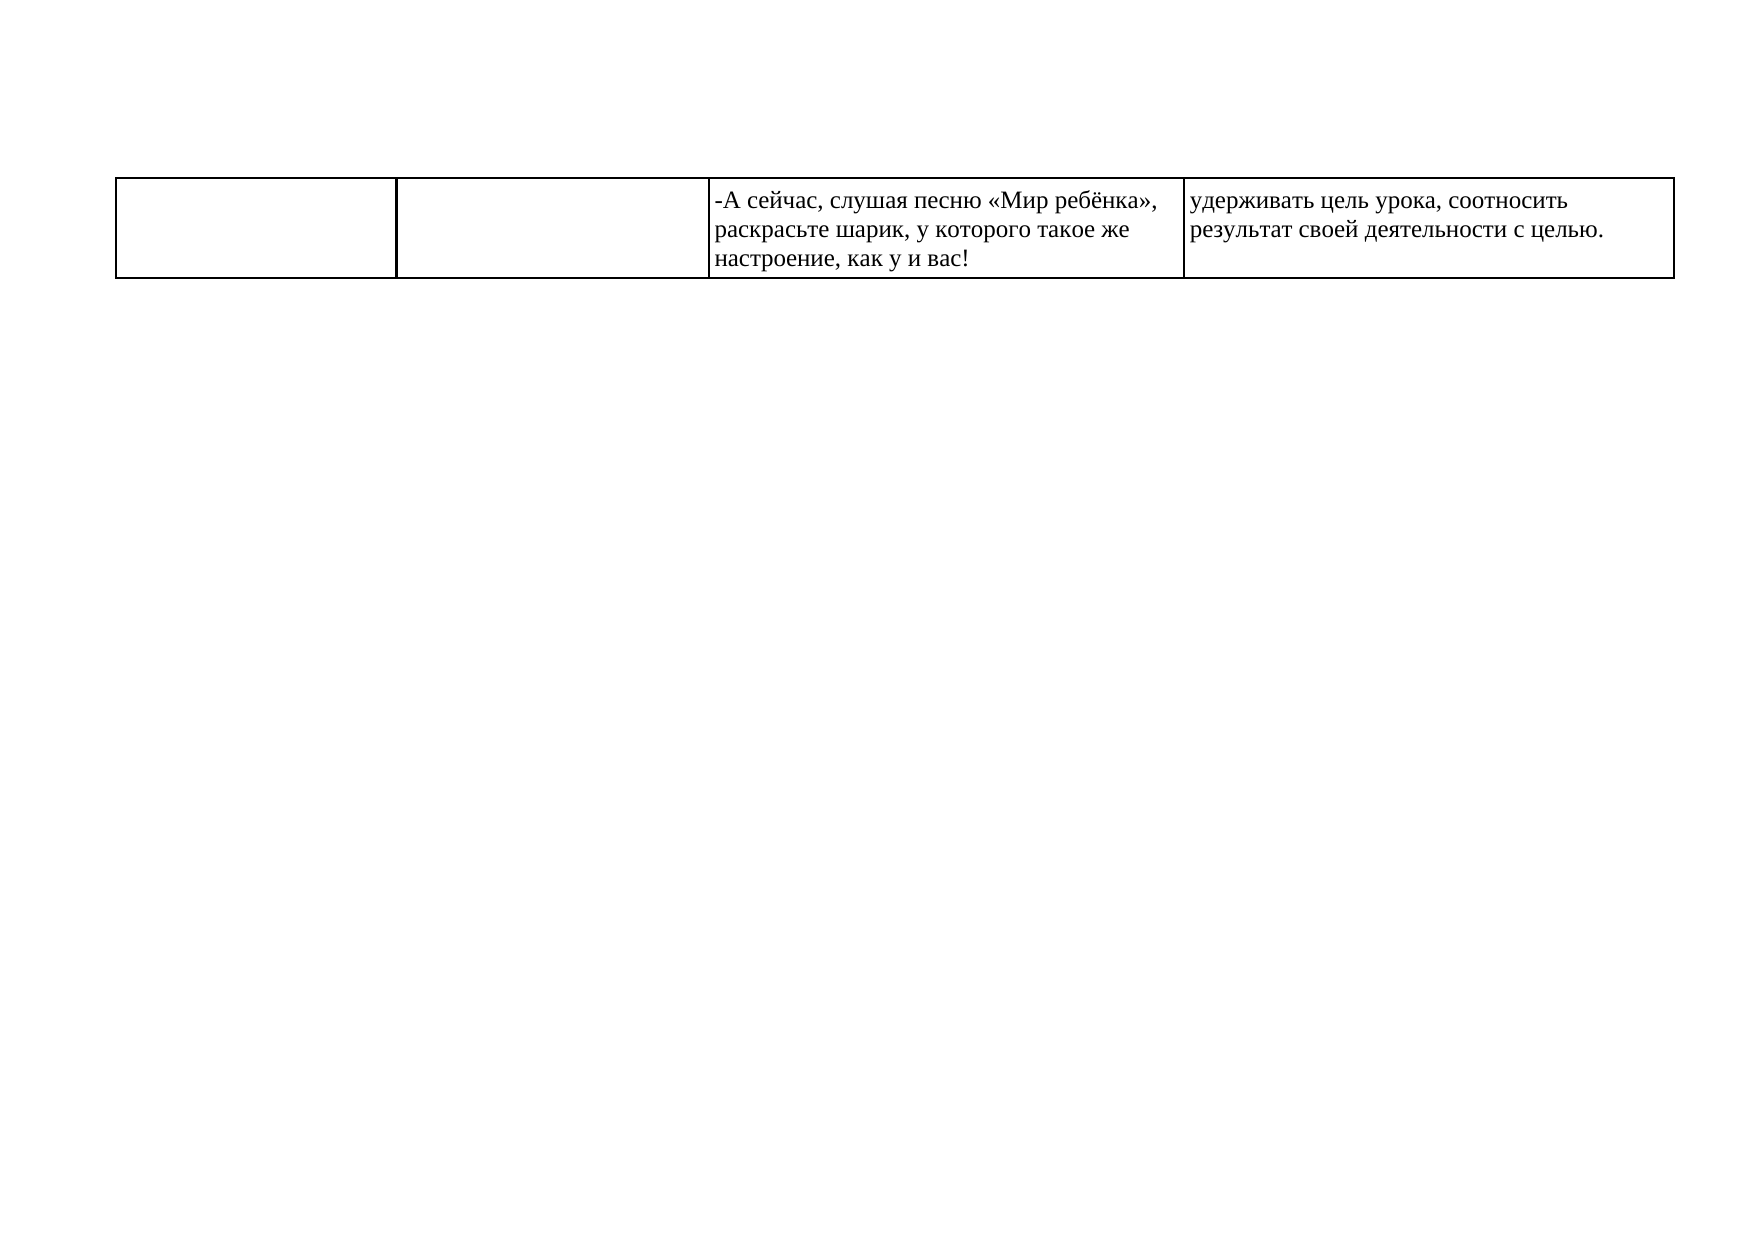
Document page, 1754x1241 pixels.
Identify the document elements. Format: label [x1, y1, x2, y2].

table_cell [710, 179, 1183, 277]
table_cell [1185, 179, 1673, 277]
table_cell [398, 179, 708, 277]
table_cell [117, 179, 395, 277]
